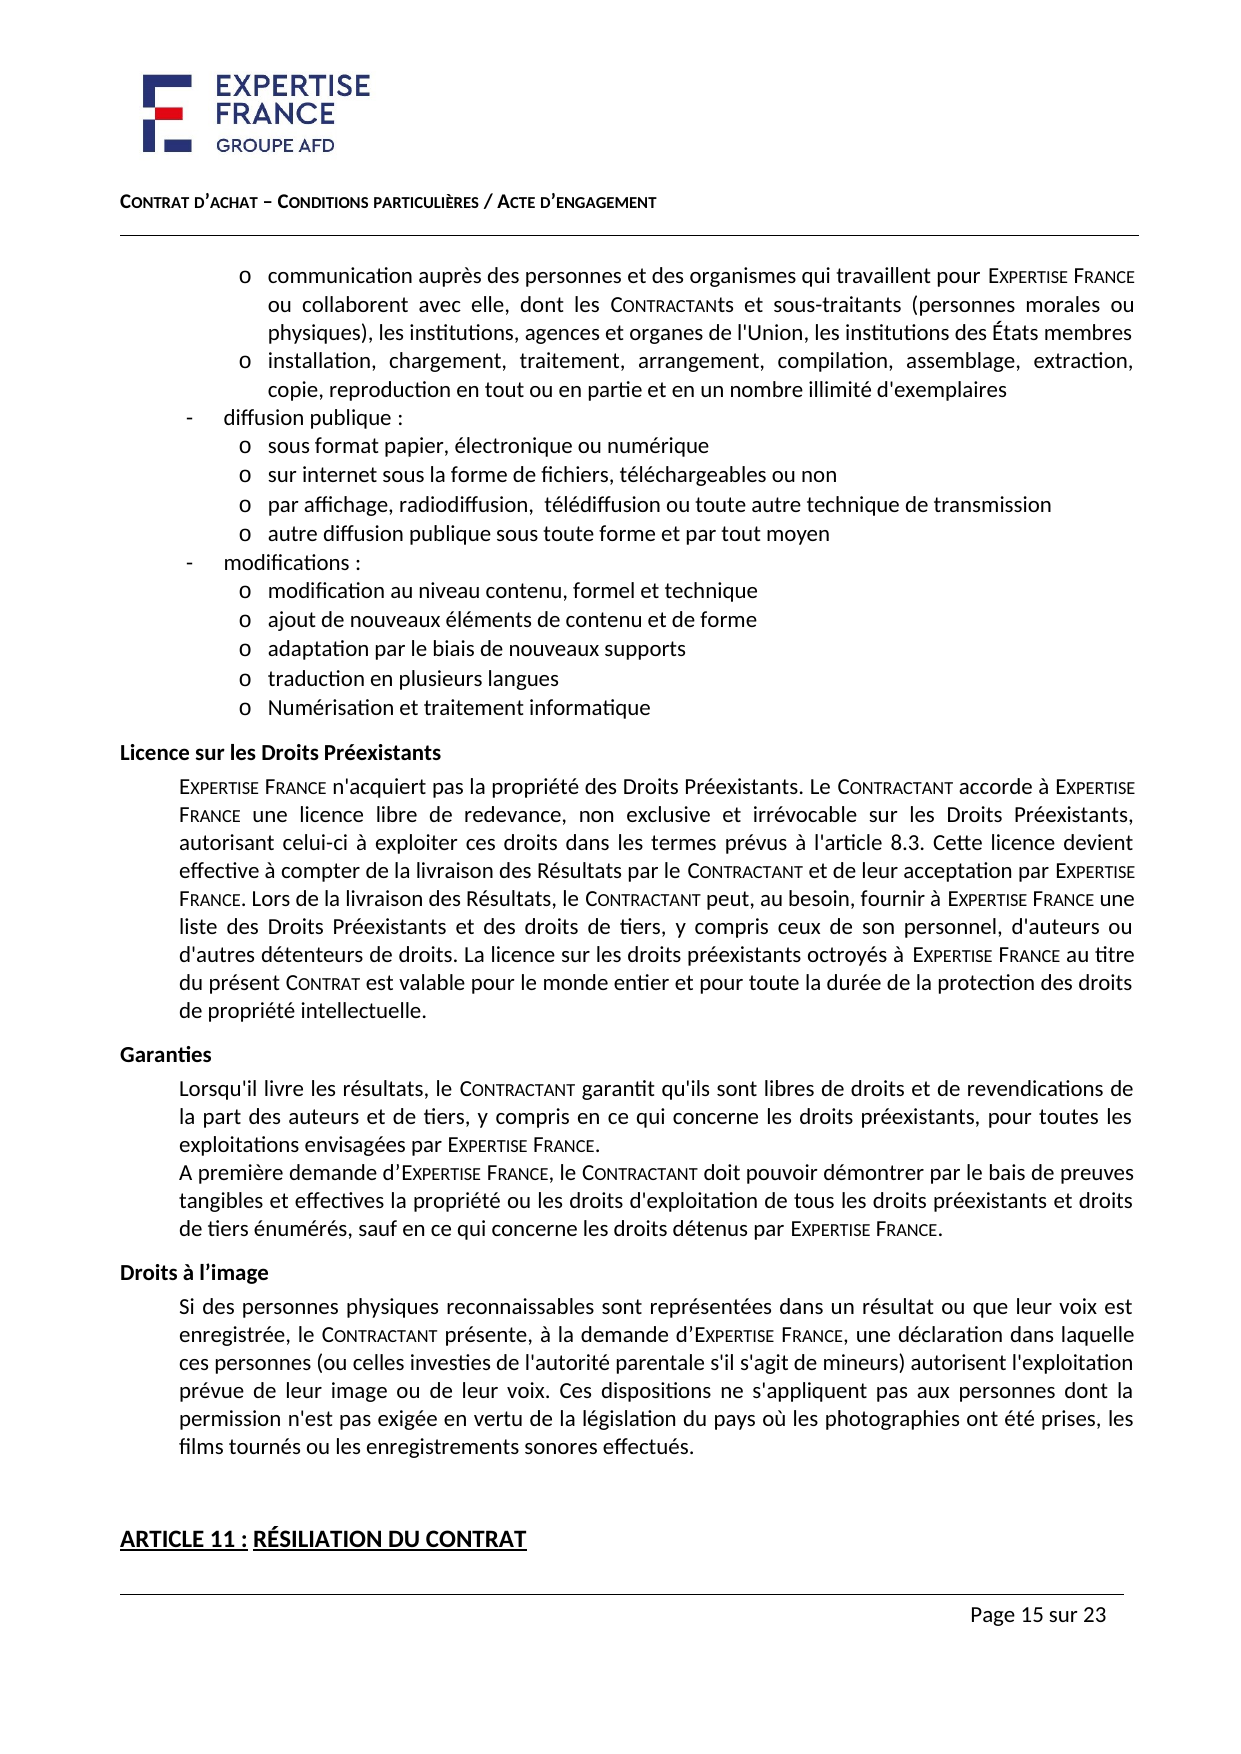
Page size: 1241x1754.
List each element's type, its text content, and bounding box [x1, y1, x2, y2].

text Lorsqu'il livre les résultats, le Contractant garantit qu'ils sont libres de droits et de revendications de la part des auteurs et de tiers, y compris en ce qui concerne les droits préexistants, pour toutes les exploitations envisagées par Expertise France. [179, 1074, 1135, 1158]
text A première demande d’Expertise France, le Contractant doit pouvoir démontrer par le bais de preuves tangibles et effectives la propriété ou les droits d'exploitation de tous les droits préexistants et droits de tiers énumérés, sauf en ce qui concerne les droits détenus par Expertise France. [179, 1158, 1135, 1242]
list ajout de nouveaux éléments de contenu et de forme [238, 605, 1135, 634]
list autre diffusion publique sous toute forme et par tout moyen [238, 519, 1135, 548]
text Expertise France n'acquiert pas la propriété des Droits Préexistants. Le Contractant accorde à Expertise France une licence libre de redevance, non exclusive et irrévocable sur les Droits Préexistants, autorisant celui-ci à exploiter ces droits dans les termes prévus à l'article 8.3. Cette licence devient effective à compter de la livraison des Résultats par le Contractant et de leur acceptation par Expertise France. Lors de la livraison des Résultats, le Contractant peut, au besoin, fournir à Expertise France une liste des Droits Préexistants et des droits de tiers, y compris ceux de son personnel, d'auteurs ou d'autres détenteurs de droits. La licence sur les droits préexistants octroyés à Expertise France au titre du présent Contrat est valable pour le monde entier et pour toute la durée de la protection des droits de propriété intellectuelle. [179, 772, 1135, 1024]
list sous format papier, électronique ou numérique [238, 431, 1135, 461]
text Si des personnes physiques reconnaissables sont représentées dans un résultat ou que leur voix est enregistrée, le Contractant présente, à la demande d’Expertise France, une déclaration dans laquelle ces personnes (ou celles investies de l'autorité parentale s'il s'agit de mineurs) autorisent l'exploitation prévue de leur image ou de leur voix. Ces dispositions ne s'appliquent pas aux personnes dont la permission n'est pas exigée en vertu de la législation du pays où les photographies ont été prises, les films tournés ou les enregistrements sonores effectués. [179, 1292, 1135, 1460]
list traduction en plusieurs langues [238, 664, 1135, 693]
list installation, chargement, traitement, arrangement, compilation, assemblage, extraction, copie, reproduction en tout ou en partie et en un nombre illimité d'exemplaires [238, 346, 1135, 403]
subtitle Garanties [120, 1037, 1135, 1068]
list sur internet sous la forme de fichiers, téléchargeables ou non [238, 461, 1135, 490]
list adaptation par le biais de nouveaux supports [238, 634, 1135, 664]
subtitle Droits à l’image [120, 1255, 1135, 1286]
list modifications : [186, 548, 1135, 576]
list diffusion publique : [186, 403, 1135, 431]
list modification au niveau contenu, formel et technique [238, 576, 1135, 605]
list communication auprès des personnes et des organismes qui travaillent pour Expertise France ou collaborent avec elle, dont les Contractants et sous-traitants (personnes morales ou physiques), les institutions, agences et organes de l'Union, les institutions des États membres [238, 261, 1135, 346]
picture [120, 41, 397, 183]
list par affichage, radiodiffusion, télédiffusion ou toute autre technique de transmission [238, 490, 1135, 519]
list Numérisation et traitement informatique [238, 693, 1135, 722]
list RÉsiliation du contrat [120, 1523, 1135, 1553]
subtitle Licence sur les Droits Préexistants [120, 734, 1135, 766]
